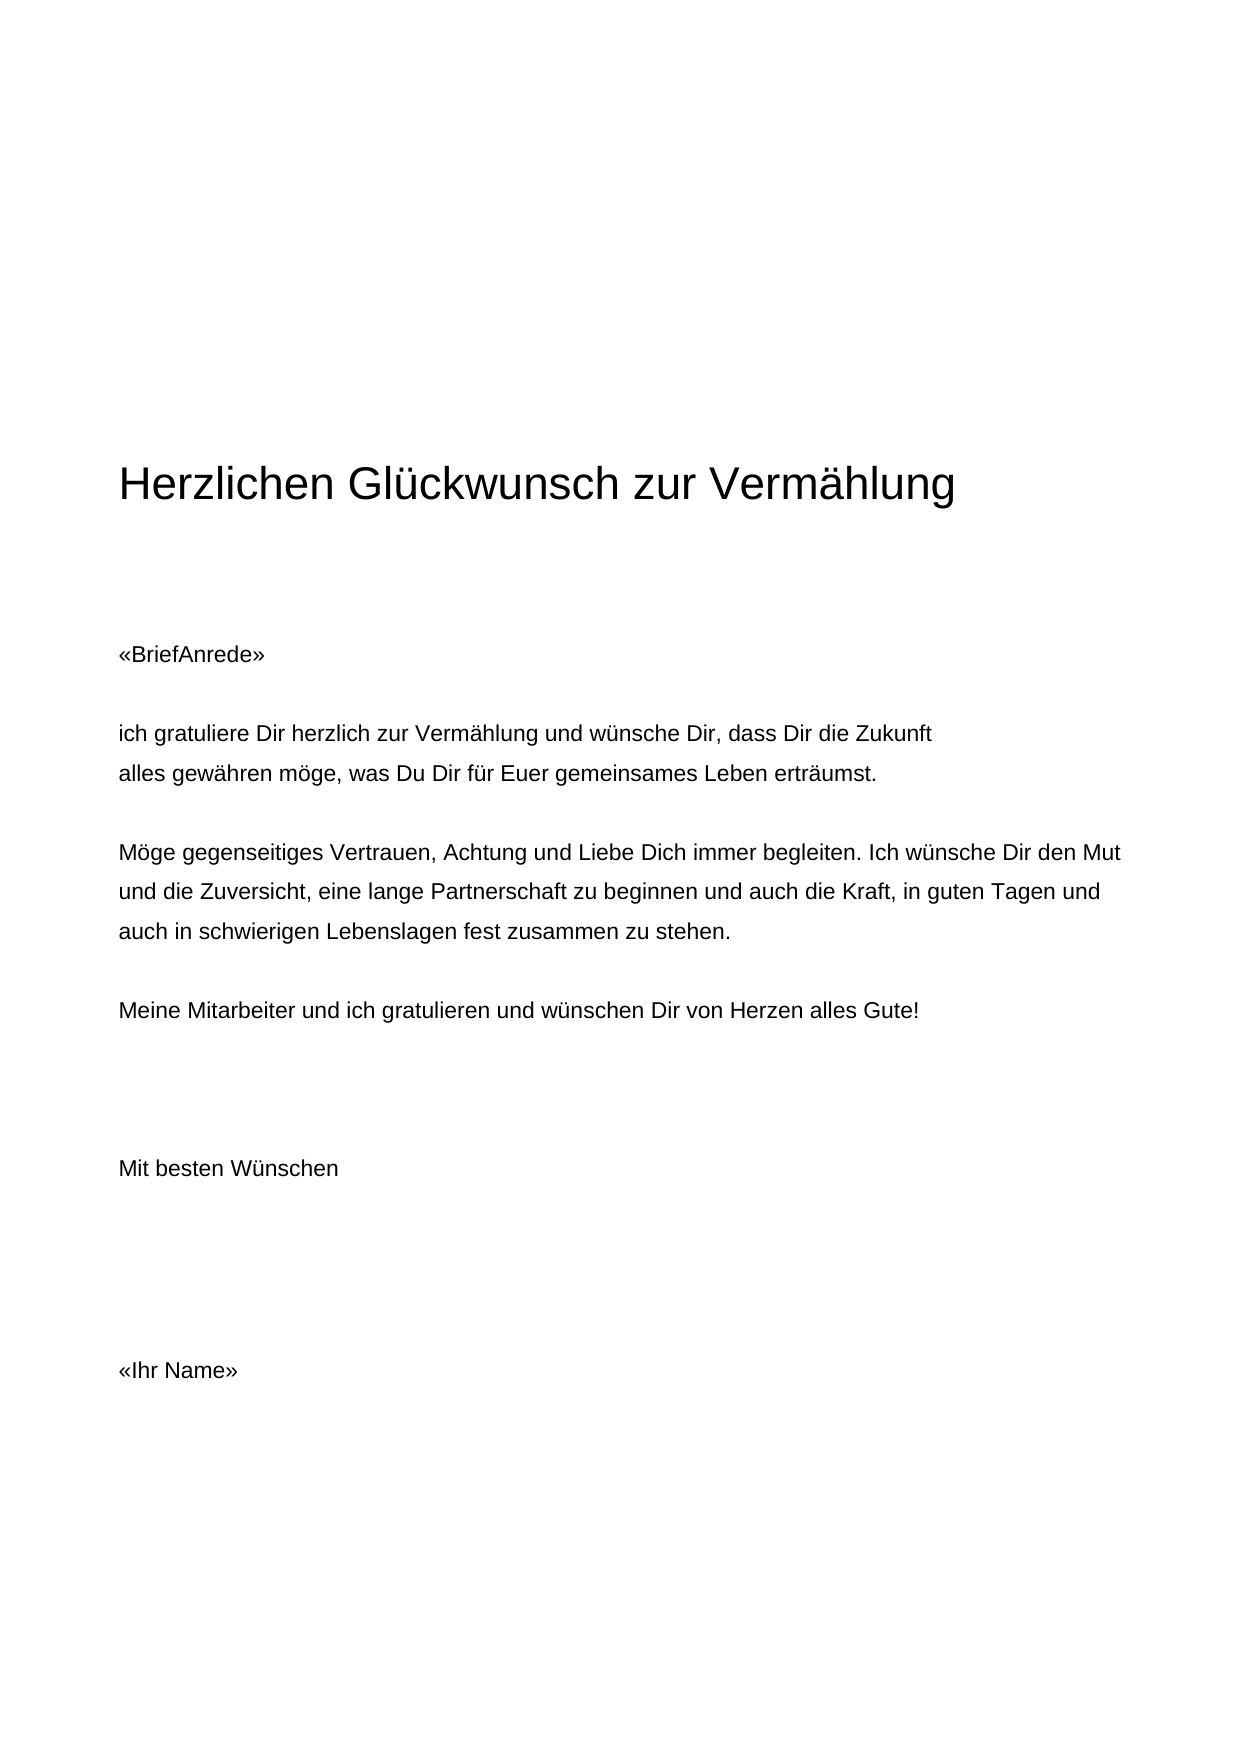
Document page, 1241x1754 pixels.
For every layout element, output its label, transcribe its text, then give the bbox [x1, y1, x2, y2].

text Mit besten Wünschen [118, 1154, 1152, 1222]
text Möge gegenseitiges Vertrauen, Achtung und Liebe Dich immer begleiten. Ich wünsche Dir den Mut und die Zuversicht, eine lange Partnerschaft zu beginnen und auch die Kraft, in guten Tagen und auch in schwierigen Lebenslagen fest zusammen zu stehen. [118, 839, 1152, 944]
text Herzlichen Glückwunsch zur Vermählung [118, 457, 1152, 509]
text Meine Mitarbeiter und ich gratulieren und wünschen Dir von Herzen alles Gute! [118, 997, 1152, 1023]
text ich gratuliere Dir herzlich zur Vermählung und wünsche Dir, dass Dir die Zukunft [118, 720, 1152, 747]
text «BriefAnrede» [118, 641, 1152, 668]
text «Ihr Name» [118, 1317, 1167, 1383]
text alles gewähren möge, was Du Dir für Euer gemeinsames Leben erträumst. [118, 760, 1152, 786]
